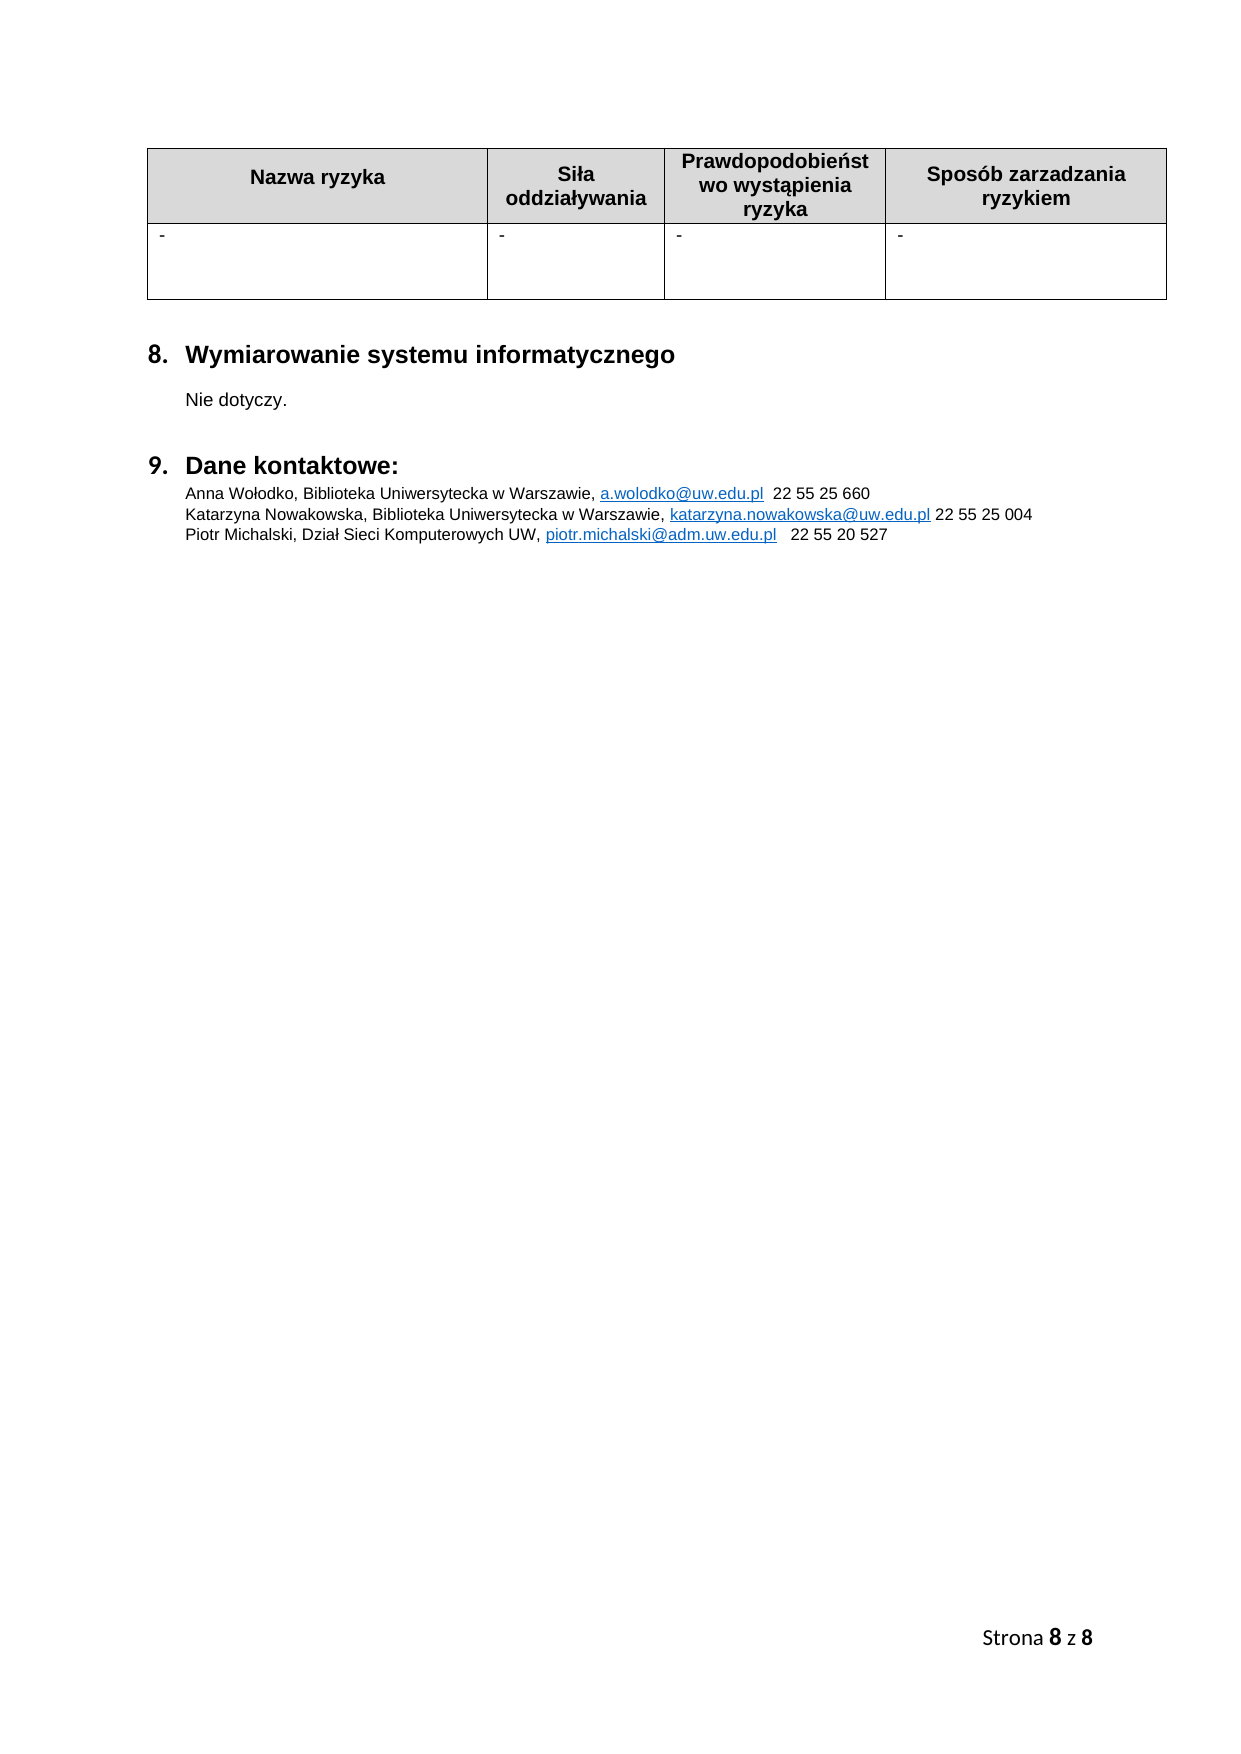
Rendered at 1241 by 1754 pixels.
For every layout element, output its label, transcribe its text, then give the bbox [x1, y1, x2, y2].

table_cell - [886, 224, 1166, 298]
list Anna Wołodko, Biblioteka Uniwersytecka w Warszawie, a.wolodko@uw.edu.pl 22 55 25 660 [185, 484, 1093, 503]
list Dane kontaktowe: [148, 448, 1093, 481]
list Piotr Michalski, Dział Sieci Komputerowych UW, piotr.michalski@adm.uw.edu.pl 22 55 20 527 [185, 525, 1093, 544]
table_header Siła oddziaływania [488, 149, 664, 223]
table_cell - [488, 224, 664, 298]
table_cell - [665, 224, 885, 298]
list Katarzyna Nowakowska, Biblioteka Uniwersytecka w Warszawie, katarzyna.nowakowska@uw.edu.pl 22 55 25 004 [185, 504, 1093, 524]
list Wymiarowanie systemu informatycznego [148, 337, 1093, 370]
text Nie dotyczy. [148, 389, 1093, 411]
table_header Prawdopodobieństwo wystąpienia ryzyka [665, 149, 885, 223]
table_header Nazwa ryzyka [148, 149, 487, 223]
table_cell - [148, 224, 487, 298]
table_header Sposób zarzadzania ryzykiem [886, 149, 1166, 223]
